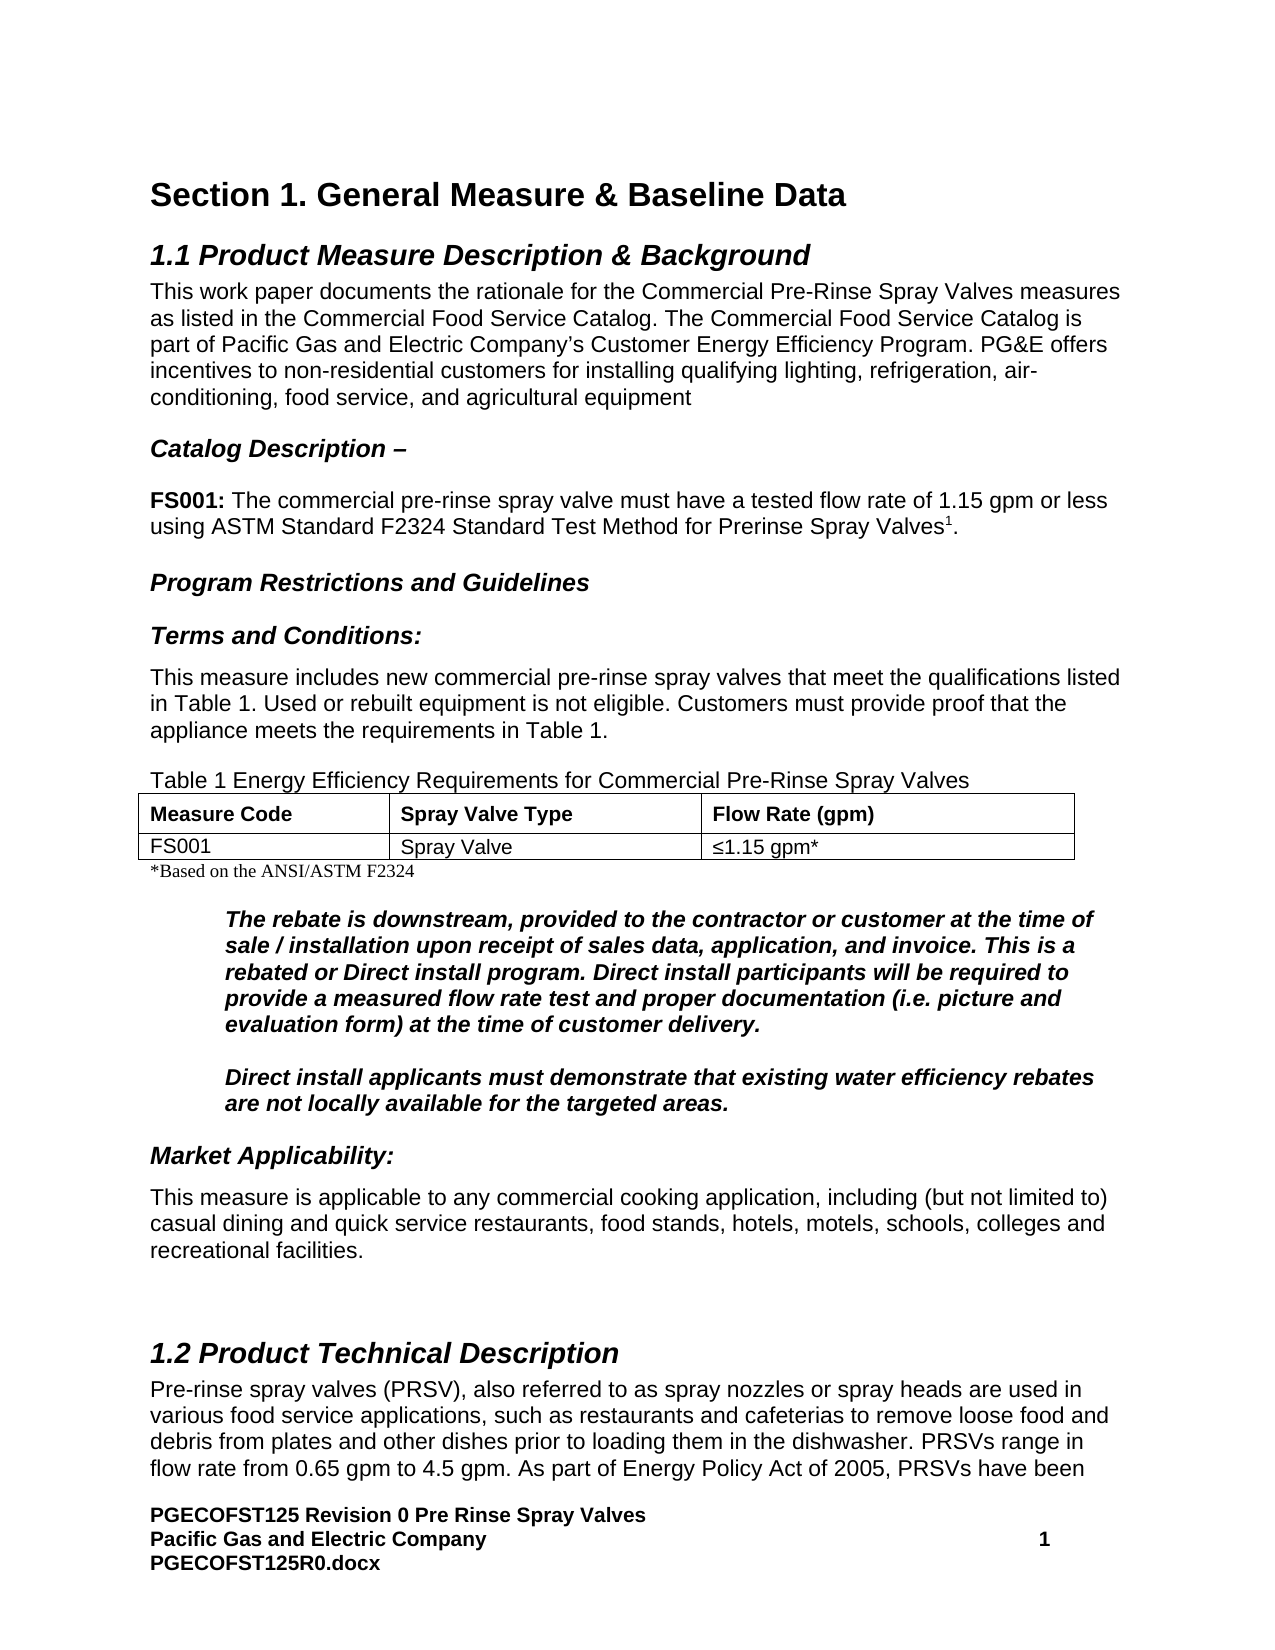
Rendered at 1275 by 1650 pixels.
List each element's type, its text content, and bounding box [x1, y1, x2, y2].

text Table 1 Energy Efficiency Requirements for Commercial Pre-Rinse Spray Valves [150, 767, 1125, 793]
text Direct install applicants must demonstrate that existing water efficiency rebates are not locally available for the targeted areas. [225, 1064, 1125, 1117]
text Program Restrictions and Guidelines [150, 568, 1125, 597]
text FS001: The commercial pre-rinse spray valve must have a tested flow rate of 1.15 gpm or less using ASTM Standard F2324 Standard Test Method for Prerinse Spray Valves. [150, 487, 1125, 539]
table_header Measure Code [139, 794, 389, 833]
text Market Applicability: [150, 1141, 1125, 1169]
text This measure includes new commercial pre-rinse spray valves that meet the qualifications listed in Table 1. Used or rebuilt equipment is not eligible. Customers must provide proof that the appliance meets the requirements in Table 1. [150, 664, 1125, 743]
text This work paper documents the rationale for the Commercial Pre-Rinse Spray Valves measures as listed in the Commercial Food Service Catalog. The Commercial Food Service Catalog is part of Pacific Gas and Electric Company’s Customer Energy Efficiency Program. PG&E offers incentives to non-residential customers for installing qualifying lighting, refrigeration, air-conditioning, food service, and agricultural equipment [150, 278, 1125, 410]
subtitle 1.2 Product Technical Description [150, 1336, 1125, 1369]
table_header Spray Valve Type [390, 794, 701, 833]
table_cell FS001 [139, 834, 389, 859]
table_cell Spray Valve [390, 834, 701, 859]
text *Based on the ANSI/ASTM F2324 [150, 860, 1125, 882]
table_header Flow Rate (gpm) [702, 794, 1074, 833]
text This measure is applicable to any commercial cooking application, including (but not limited to) casual dining and quick service restaurants, food stands, hotels, motels, schools, colleges and recreational facilities. [150, 1184, 1125, 1263]
table_cell ≤1.15 gpm* [702, 834, 1074, 859]
text The rebate is downstream, provided to the contractor or customer at the time of sale / installation upon receipt of sales data, application, and invoice. This is a rebated or Direct install program. Direct install participants will be required to provide a measured flow rate test and proper documentation (i.e. picture and evaluation form) at the time of customer delivery. [225, 906, 1125, 1038]
subtitle 1.1 Product Measure Description & Background [150, 238, 1125, 272]
subtitle Section 1. General Measure & Baseline Data [150, 175, 1125, 213]
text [150, 1376, 1125, 1481]
text Catalog Description – [150, 434, 1125, 463]
text Terms and Conditions: [150, 621, 1125, 649]
